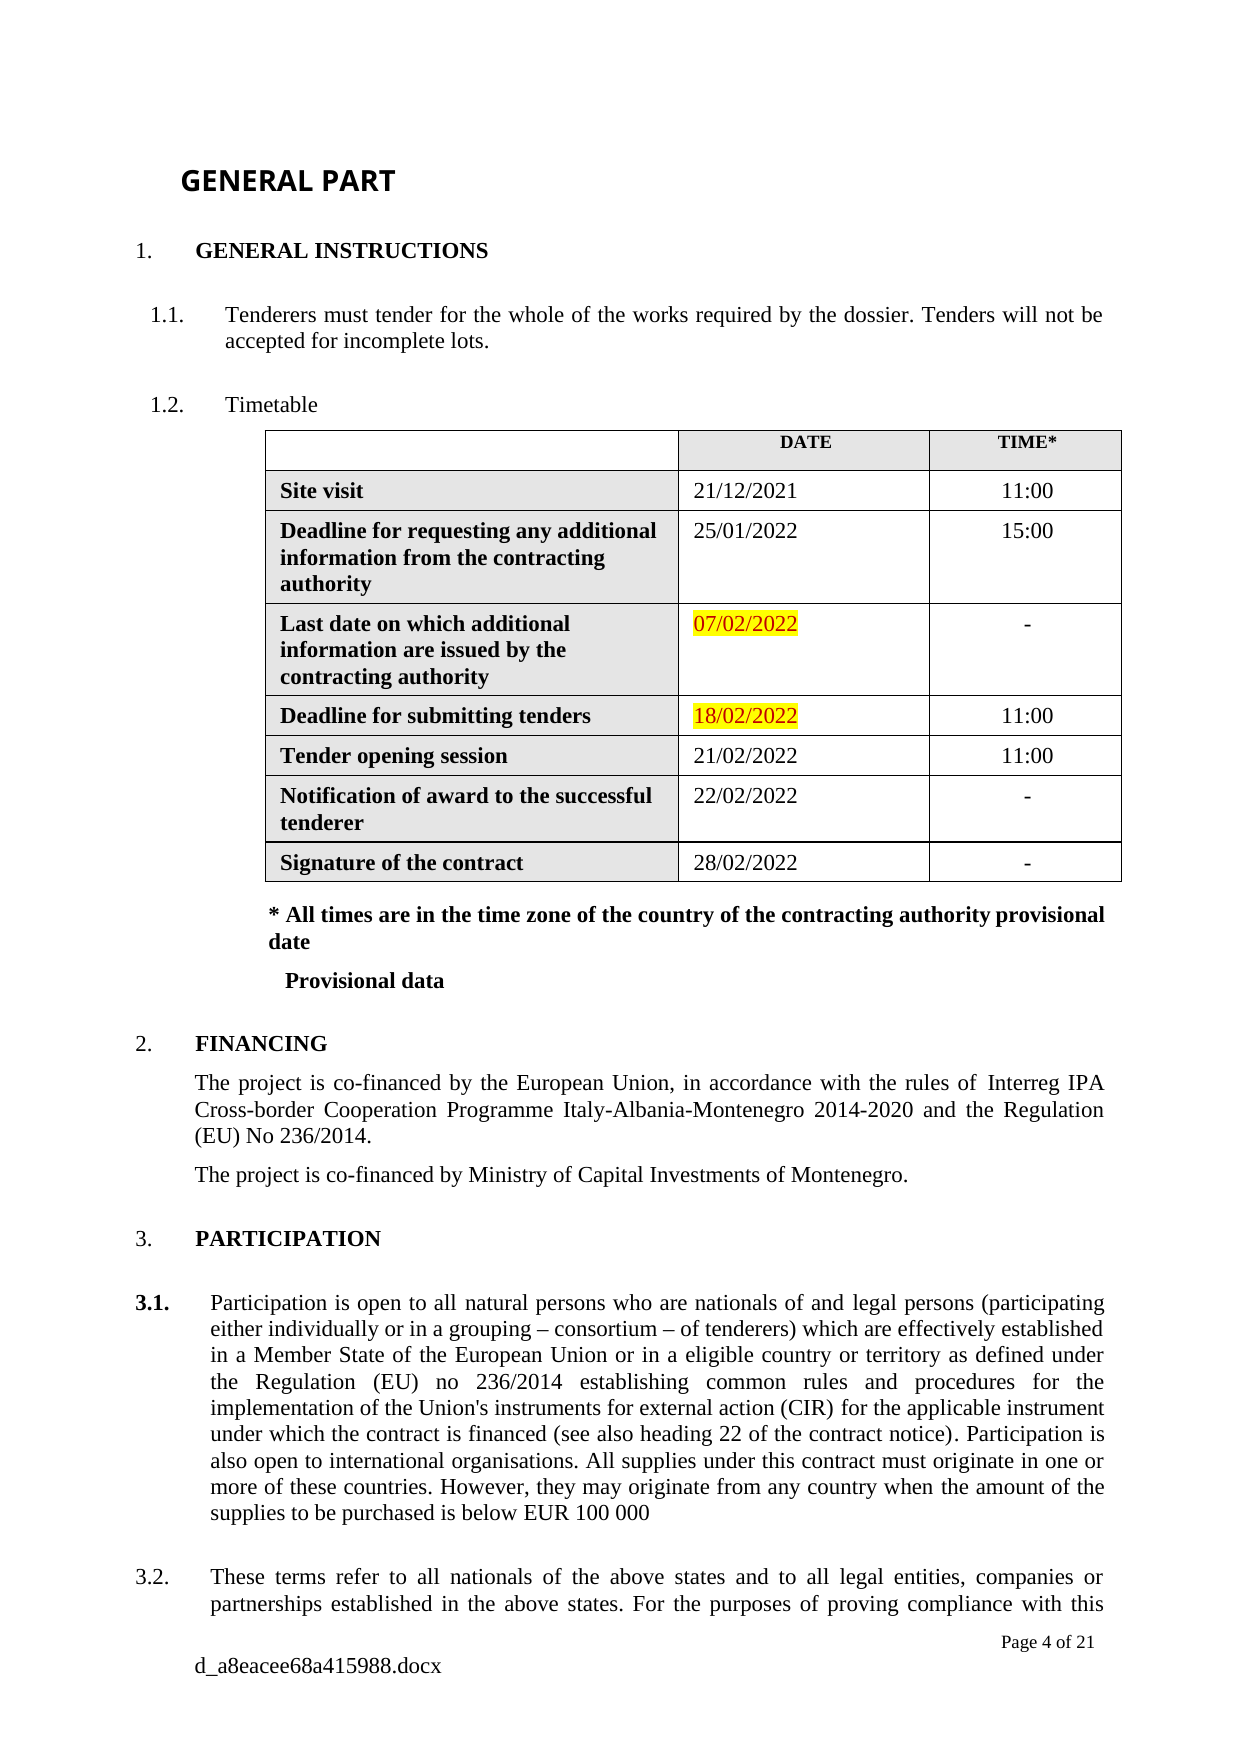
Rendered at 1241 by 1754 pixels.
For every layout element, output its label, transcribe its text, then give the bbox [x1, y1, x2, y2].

table_cell - [930, 604, 1121, 695]
table_cell Signature of the contract [266, 843, 678, 881]
subtitle Participation is open to all natural persons who are nationals of and legal persons (participating either individually or in a grouping – consortium – of tenderers) which are effectively established in a Member State of the European Union or in a eligible country or territory as defined under the Regulation (EU) no 236/2014 establishing common rules and procedures for the implementation of the Union's instruments for external action (CIR) for the applicable instrument under which the contract is financed (see also heading 22 of the contract notice). Participation is also open to international organisations. All supplies under this contract must originate in one or more of these countries. However, they may originate from any country when the amount of the supplies to be purchased is below EUR 100 000 [135, 1289, 1105, 1526]
table_cell 18/02/2022 [679, 696, 929, 735]
table_cell 07/02/2022 [679, 604, 929, 695]
subtitle GENERAL INSTRUCTIONS [135, 237, 1105, 264]
table_header DATE [679, 431, 929, 470]
subtitle GENERAL PART [135, 160, 1105, 200]
table_cell 25/01/2022 [679, 511, 929, 603]
table_cell 28/02/2022 [679, 843, 929, 881]
subtitle Timetable [150, 391, 1105, 418]
text * All times are in the time zone of the country of the contracting authority provisional date [268, 882, 1105, 954]
table_cell 21/12/2021 [679, 471, 929, 510]
table_cell 15:00 [930, 511, 1121, 603]
table_cell 11:00 [930, 471, 1121, 510]
text The project is co-financed by the European Union, in accordance with the rules of Interreg IPA Cross-border Cooperation Programme Italy-Albania-Montenegro 2014-2020 and the Regulation (EU) No 236/2014. [194, 1069, 1105, 1148]
table_header TIME* [930, 431, 1121, 470]
table_cell Tender opening session [266, 736, 678, 775]
subtitle PARTICIPATION [135, 1225, 1105, 1251]
table_cell Deadline for requesting any additional information from the contracting authority [266, 511, 678, 603]
table_cell 11:00 [930, 696, 1121, 735]
subtitle FINANCING [135, 1031, 1105, 1057]
table_header [266, 431, 678, 470]
table_cell - [930, 843, 1121, 881]
table_cell Deadline for submitting tenders [266, 696, 678, 735]
text The project is co-financed by Ministry of Capital Investments of Montenegro. [194, 1161, 1105, 1187]
table_cell Notification of award to the successful tenderer [266, 776, 678, 841]
table_cell 21/02/2022 [679, 736, 929, 775]
table_cell Last date on which additional information are issued by the contracting authority [266, 604, 678, 695]
table_cell 11:00 [930, 736, 1121, 775]
table_cell 22/02/2022 [679, 776, 929, 841]
subtitle Tenderers must tender for the whole of the works required by the dossier. Tenders will not be accepted for incomplete lots. [150, 301, 1105, 354]
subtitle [135, 1563, 1105, 1616]
text Provisional data [268, 967, 1105, 993]
table_cell - [930, 776, 1121, 841]
table_cell Site visit [266, 471, 678, 510]
